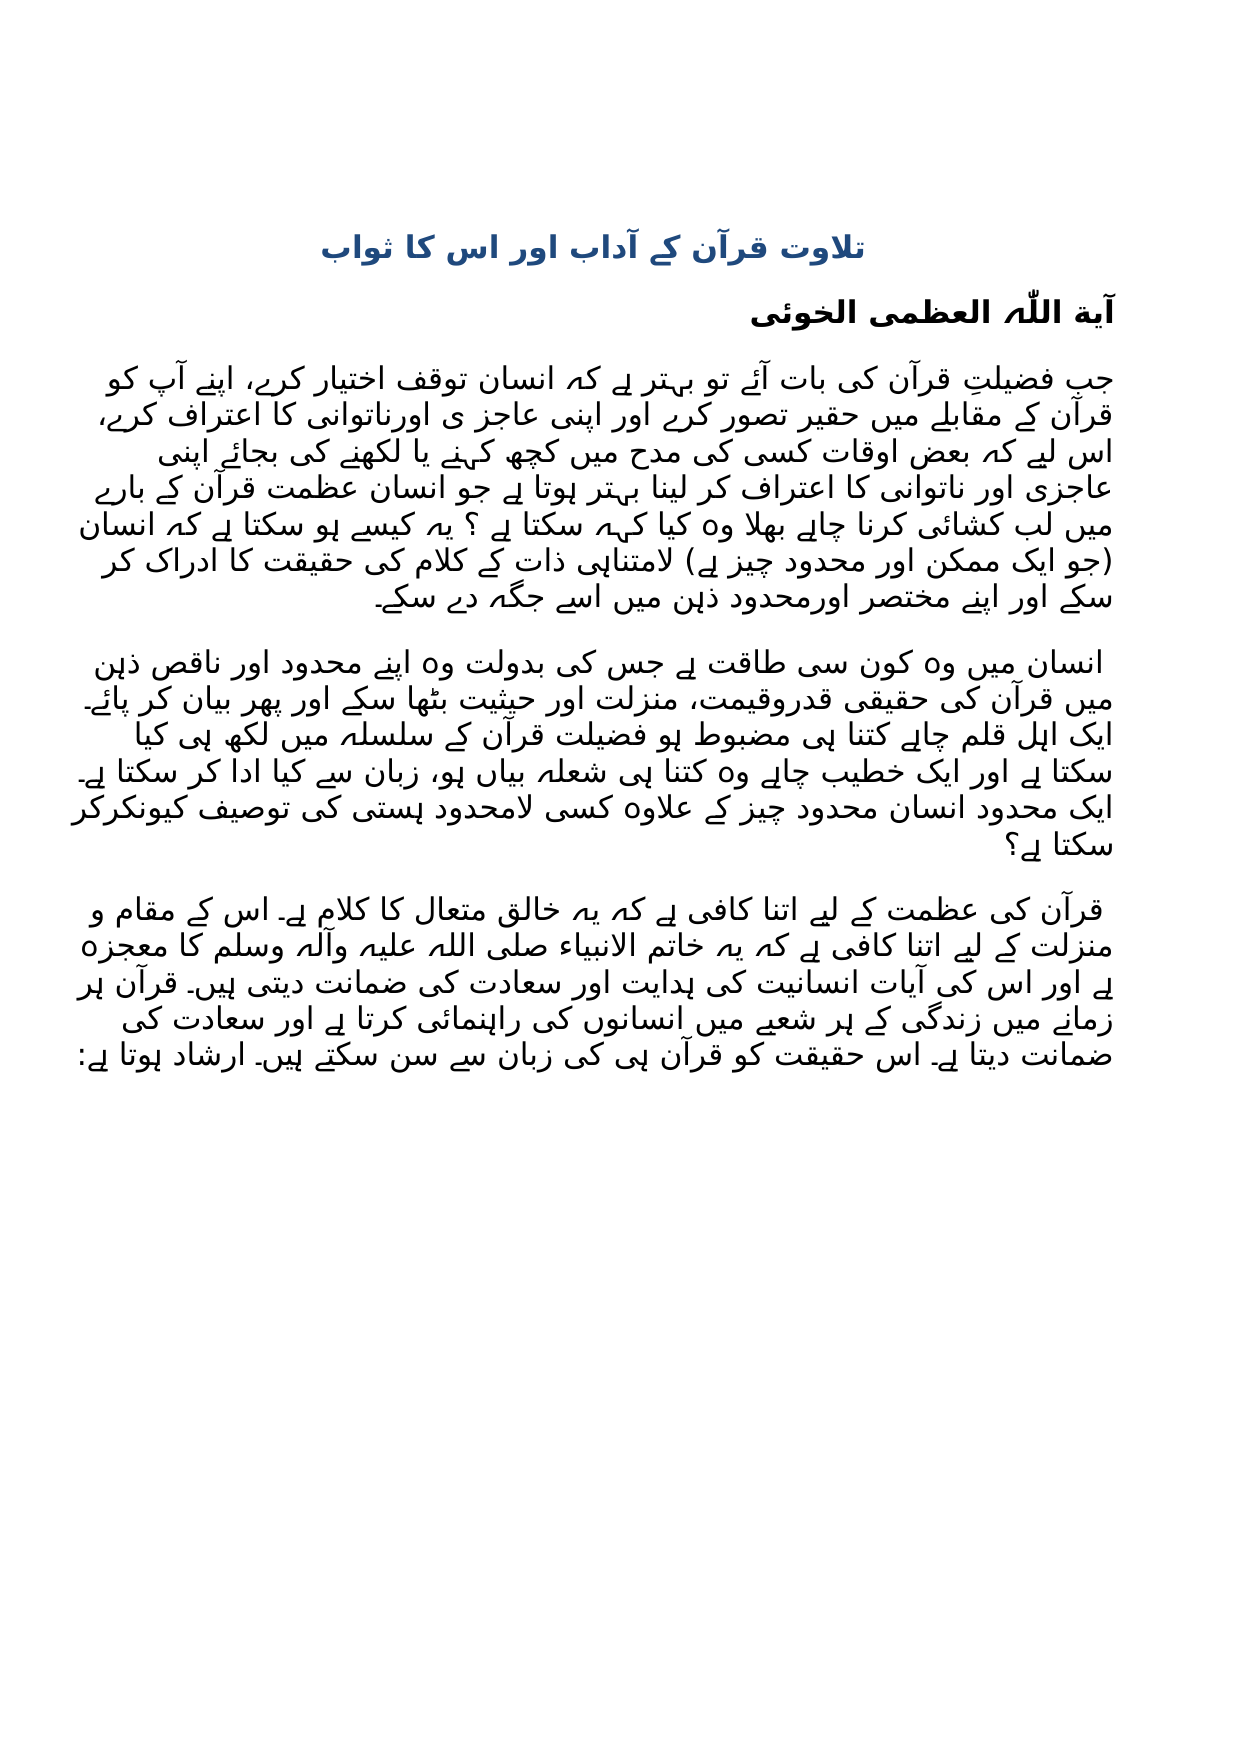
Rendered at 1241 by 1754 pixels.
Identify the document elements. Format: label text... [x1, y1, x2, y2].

text آیة اللّٰہ العظمی الخوئی [72, 295, 1114, 331]
text جب فضیلتِ قرآن کی بات آئے تو بہتر ہے کہ انسان توقف اختیار کرے، اپنے آپ کو قرآن کے مقابلے میں حقیر تصور کرے اور اپنی عاجز ی اورناتوانی کا اعتراف کرے، اس لیے کہ بعض اوقات کسی کی مدح میں کچھ کہنے یا لکھنے کی بجائے اپنی عاجزی اور ناتوانی کا اعتراف کر لینا بہتر ہوتا ہے جو انسان عظمت قرآن کے بارے میں لب کشائی کرنا چاہے بھلا وہ کیا کہہ سکتا ہے ؟ یہ کیسے ہو سکتا ہے کہ انسان (جو ایک ممکن اور محدود چیز ہے) لامتناہی ذات کے کلام کی حقیقت کا ادراک کر سکے اور اپنے مختصر اورمحدود ذہن میں اسے جگہ دے سکے۔ [72, 360, 1114, 615]
text قرآن کی عظمت کے لیے اتنا کافی ہے کہ یہ خالق متعال کا کلام ہے۔ اس کے مقام و منزلت کے لیے اتنا کافی ہے کہ یہ خاتم الانبیاء صلی اللہ علیہ وآلہ وسلم کا معجزہ ہے اور اس کی آیات انسانیت کی ہدایت اور سعادت کی ضمانت دیتی ہیں۔ قرآن ہر زمانے میں زندگی کے ہر شعبے میں انسانوں کی راہنمائی کرتا ہے اور سعادت کی ضمانت دیتا ہے۔ اس حقیقت کو قرآن ہی کی زبان سے سن سکتے ہیں۔ ارشاد ہوتا ہے: [72, 891, 1114, 1073]
subtitle تلاوت قرآن کے آداب اور اس کا ثواب [72, 229, 1114, 266]
text انسان میں وہ کون سی طاقت ہے جس کی بدولت وہ اپنے محدود اور ناقص ذہن میں قرآن کی حقیقی قدروقیمت، منزلت اور حیثیت بٹھا سکے اور پھر بیان کر پائے۔ ایک اہل قلم چاہے کتنا ہی مضبوط ہو فضیلت قرآن کے سلسلہ میں لکھ ہی کیا سکتا ہے اور ایک خطیب چاہے وہ کتنا ہی شعلہ بیاں ہو، زبان سے کیا ادا کر سکتا ہے۔ ایک محدود انسان محدود چیز کے علاوہ کسی لامحدود ہستی کی توصیف کیونکرکر سکتا ہے؟ [72, 644, 1114, 862]
